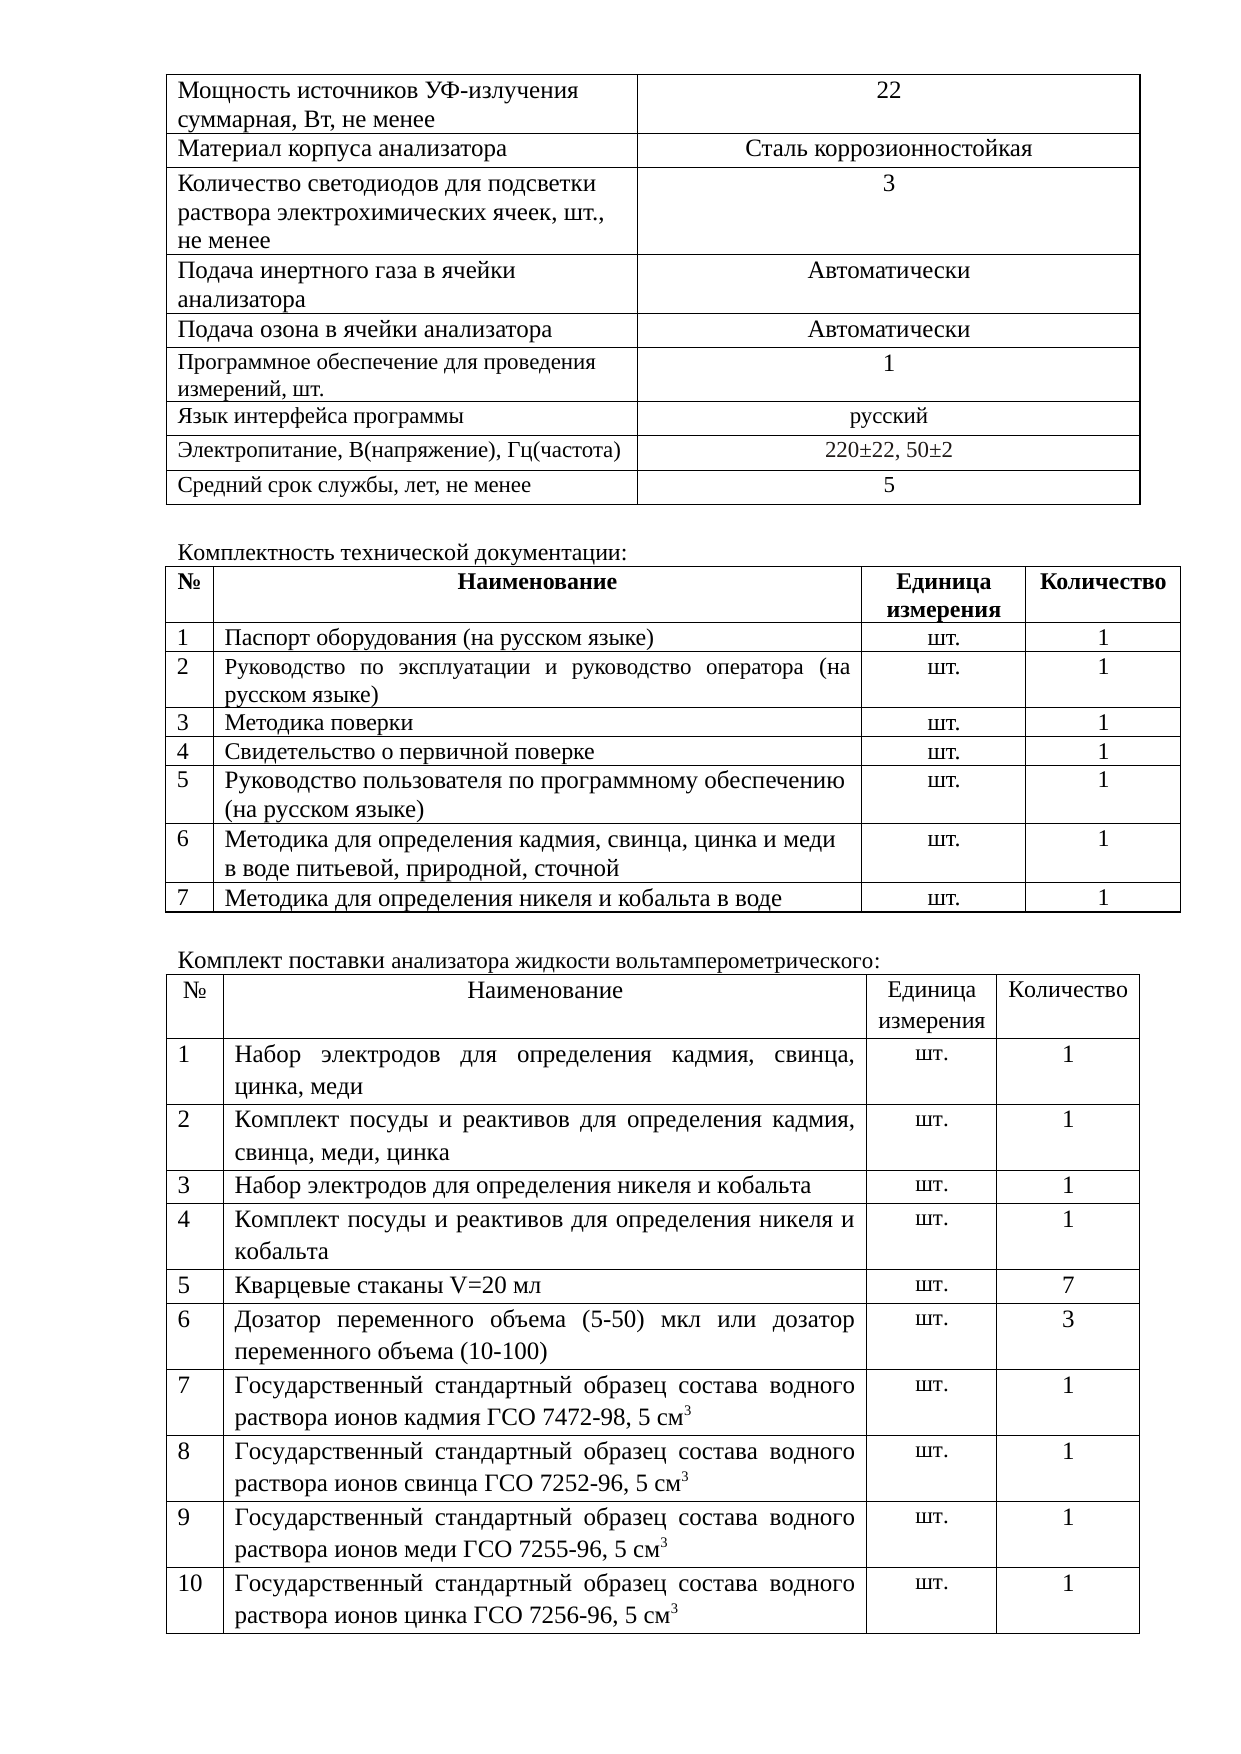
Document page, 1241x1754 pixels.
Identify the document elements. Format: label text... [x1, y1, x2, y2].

table_cell 7 [167, 1370, 223, 1435]
table_cell шт. [867, 1270, 996, 1303]
table_cell шт. [867, 1568, 996, 1633]
table_cell Государственный стандартный образец состава водного раствора ионов кадмия ГСО 7472-98, 5 см3 [224, 1370, 866, 1435]
table_cell Государственный стандартный образец состава водного раствора ионов свинца ГСО 7252-96, 5 см3 [224, 1436, 866, 1501]
table_cell шт. [862, 766, 1025, 823]
table_cell 1 [1026, 623, 1180, 651]
table_cell Дозатор переменного объема (5-50) мкл или дозатор переменного объема (10-100) [224, 1304, 866, 1369]
table_cell 1 [1026, 766, 1180, 823]
table_cell Паспорт оборудования (на русском языке) [214, 623, 861, 651]
table_cell 1 [997, 1370, 1139, 1435]
table_cell шт. [862, 652, 1025, 707]
table_cell Руководство пользователя по программному обеспечению (на русском языке) [214, 766, 861, 823]
table_cell шт. [862, 737, 1025, 764]
table_cell 220±22, 50±2 [638, 436, 1139, 470]
table_cell шт. [862, 883, 1025, 911]
table_cell шт. [867, 1304, 996, 1369]
table_cell 3 [638, 168, 1139, 254]
table_cell 1 [1026, 737, 1180, 764]
table_cell Кварцевые стаканы V=20 мл [224, 1270, 866, 1303]
table_cell Государственный стандартный образец состава водного раствора ионов цинка ГСО 7256-96, 5 см3 [224, 1568, 866, 1633]
table_cell Набор электродов для определения никеля и кобальта [224, 1171, 866, 1203]
table_cell 1 [1026, 708, 1180, 736]
table_cell Государственный стандартный образец состава водного раствора ионов меди ГСО 7255-96, 5 см3 [224, 1502, 866, 1567]
table_header № [167, 975, 223, 1038]
table_cell Набор электродов для определения кадмия, свинца, цинка, меди [224, 1039, 866, 1103]
table_cell шт. [862, 708, 1025, 736]
table_cell 8 [167, 1436, 223, 1501]
table_cell Свидетельство о первичной поверке [214, 737, 861, 764]
table_cell шт. [862, 623, 1025, 651]
table_cell шт. [867, 1204, 996, 1269]
table_cell Средний срок службы, лет, не менее [167, 471, 637, 504]
table_cell 1 [997, 1436, 1139, 1501]
table_cell 1 [167, 1039, 223, 1103]
table_cell Автоматически [638, 314, 1139, 347]
table_cell 2 [166, 652, 213, 707]
table_cell Сталь коррозионностойкая [638, 134, 1139, 167]
table_cell 9 [167, 1502, 223, 1567]
table_cell шт. [867, 1171, 996, 1203]
table_cell 1 [997, 1171, 1139, 1203]
table_cell 1 [997, 1039, 1139, 1103]
table_cell шт. [867, 1370, 996, 1435]
table_cell 3 [167, 1171, 223, 1203]
table_cell 1 [997, 1105, 1139, 1169]
table_cell шт. [862, 824, 1025, 882]
table_cell 7 [997, 1270, 1139, 1303]
table_cell 1 [1026, 652, 1180, 707]
table_cell 5 [167, 1270, 223, 1303]
table_cell русский [638, 402, 1139, 435]
table_cell 1 [997, 1502, 1139, 1567]
table_cell Методика для определения кадмия, свинца, цинка и меди в воде питьевой, природной, сточной [214, 824, 861, 882]
table_cell шт. [867, 1502, 996, 1567]
table_cell 3 [997, 1304, 1139, 1369]
table_cell 22 [638, 75, 1139, 132]
table_cell 1 [638, 348, 1139, 401]
table_header Количество [1026, 567, 1180, 622]
table_cell 5 [166, 766, 213, 823]
table_cell 6 [167, 1304, 223, 1369]
table_cell Комплект посуды и реактивов для определения кадмия, свинца, меди, цинка [224, 1105, 866, 1169]
table_cell 4 [167, 1204, 223, 1269]
table_cell 2 [167, 1105, 223, 1169]
table_cell Материал корпуса анализатора [167, 134, 637, 167]
table_cell 10 [167, 1568, 223, 1633]
table_cell Руководство по эксплуатации и руководство оператора (на русском языке) [214, 652, 861, 707]
table_cell шт. [867, 1039, 996, 1103]
table_cell 3 [166, 708, 213, 736]
table_cell Количество светодиодов для подсветки раствора электрохимических ячеек, шт., не менее [167, 168, 637, 254]
table_header Единица измерения [867, 975, 996, 1038]
text Комплектность технической документации: [177, 538, 1152, 566]
text Комплект поставки анализатора жидкости вольтамперометрического: [177, 945, 1152, 974]
table_cell Мощность источников УФ-излучения суммарная, Вт, не менее [167, 75, 637, 132]
table_cell 7 [166, 883, 213, 911]
table_cell 6 [166, 824, 213, 882]
table_cell Комплект посуды и реактивов для определения никеля и кобальта [224, 1204, 866, 1269]
table_cell Методика поверки [214, 708, 861, 736]
table_cell 1 [166, 623, 213, 651]
table_cell 5 [638, 471, 1139, 504]
table_cell Методика для определения никеля и кобальта в воде [214, 883, 861, 911]
table_cell Подача инертного газа в ячейки анализатора [167, 255, 637, 313]
table_cell 1 [1026, 883, 1180, 911]
table_cell Программное обеспечение для проведения измерений, шт. [167, 348, 637, 401]
table_header Наименование [224, 975, 866, 1038]
table_header № [166, 567, 213, 622]
table_cell 1 [1026, 824, 1180, 882]
table_cell Автоматически [638, 255, 1139, 313]
table_cell шт. [867, 1105, 996, 1169]
table_cell Электропитание, В(напряжение), Гц(частота) [167, 436, 637, 470]
table_cell Язык интерфейса программы [167, 402, 637, 435]
table_cell 1 [997, 1204, 1139, 1269]
table_header Наименование [214, 567, 861, 622]
table_header Единица измерения [862, 567, 1025, 622]
table_cell 4 [166, 737, 213, 764]
table_header Количество [997, 975, 1139, 1038]
table_cell 1 [997, 1568, 1139, 1633]
table_cell Подача озона в ячейки анализатора [167, 314, 637, 347]
table_cell шт. [867, 1436, 996, 1501]
